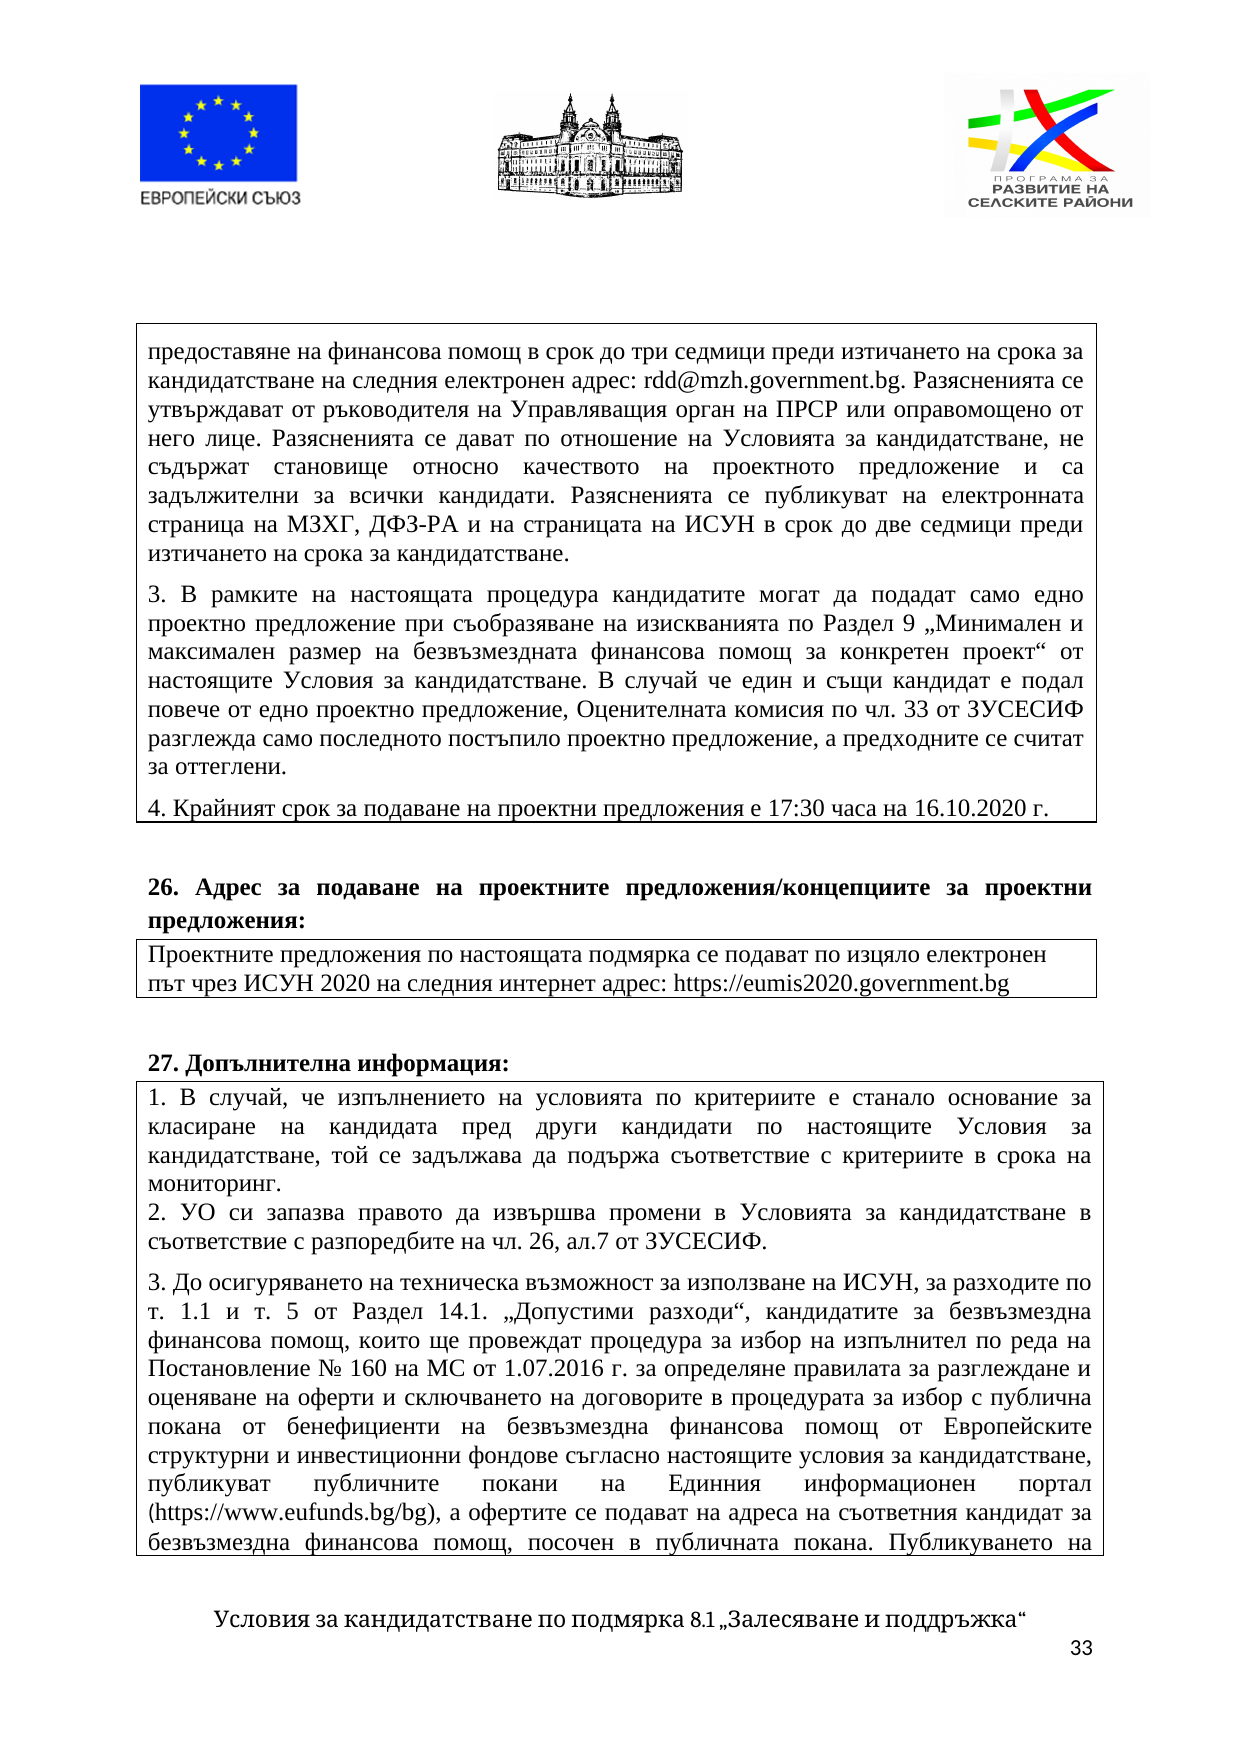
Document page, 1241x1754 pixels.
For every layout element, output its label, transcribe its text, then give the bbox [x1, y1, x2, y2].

subtitle 26. Адрес за подаване на проектните предложения/концепциите за проектни предложения: [148, 872, 1093, 934]
picture [140, 83, 302, 208]
table_header Проектните предложения по настоящата подмярка се подават по изцяло електронен път чрез ИСУН 2020 на следния интернет адрес: https://eumis2020.government.bg [137, 940, 1096, 997]
picture [493, 90, 690, 201]
picture [943, 73, 1152, 218]
subtitle 27. Допълнителна информация: [148, 1048, 1093, 1077]
